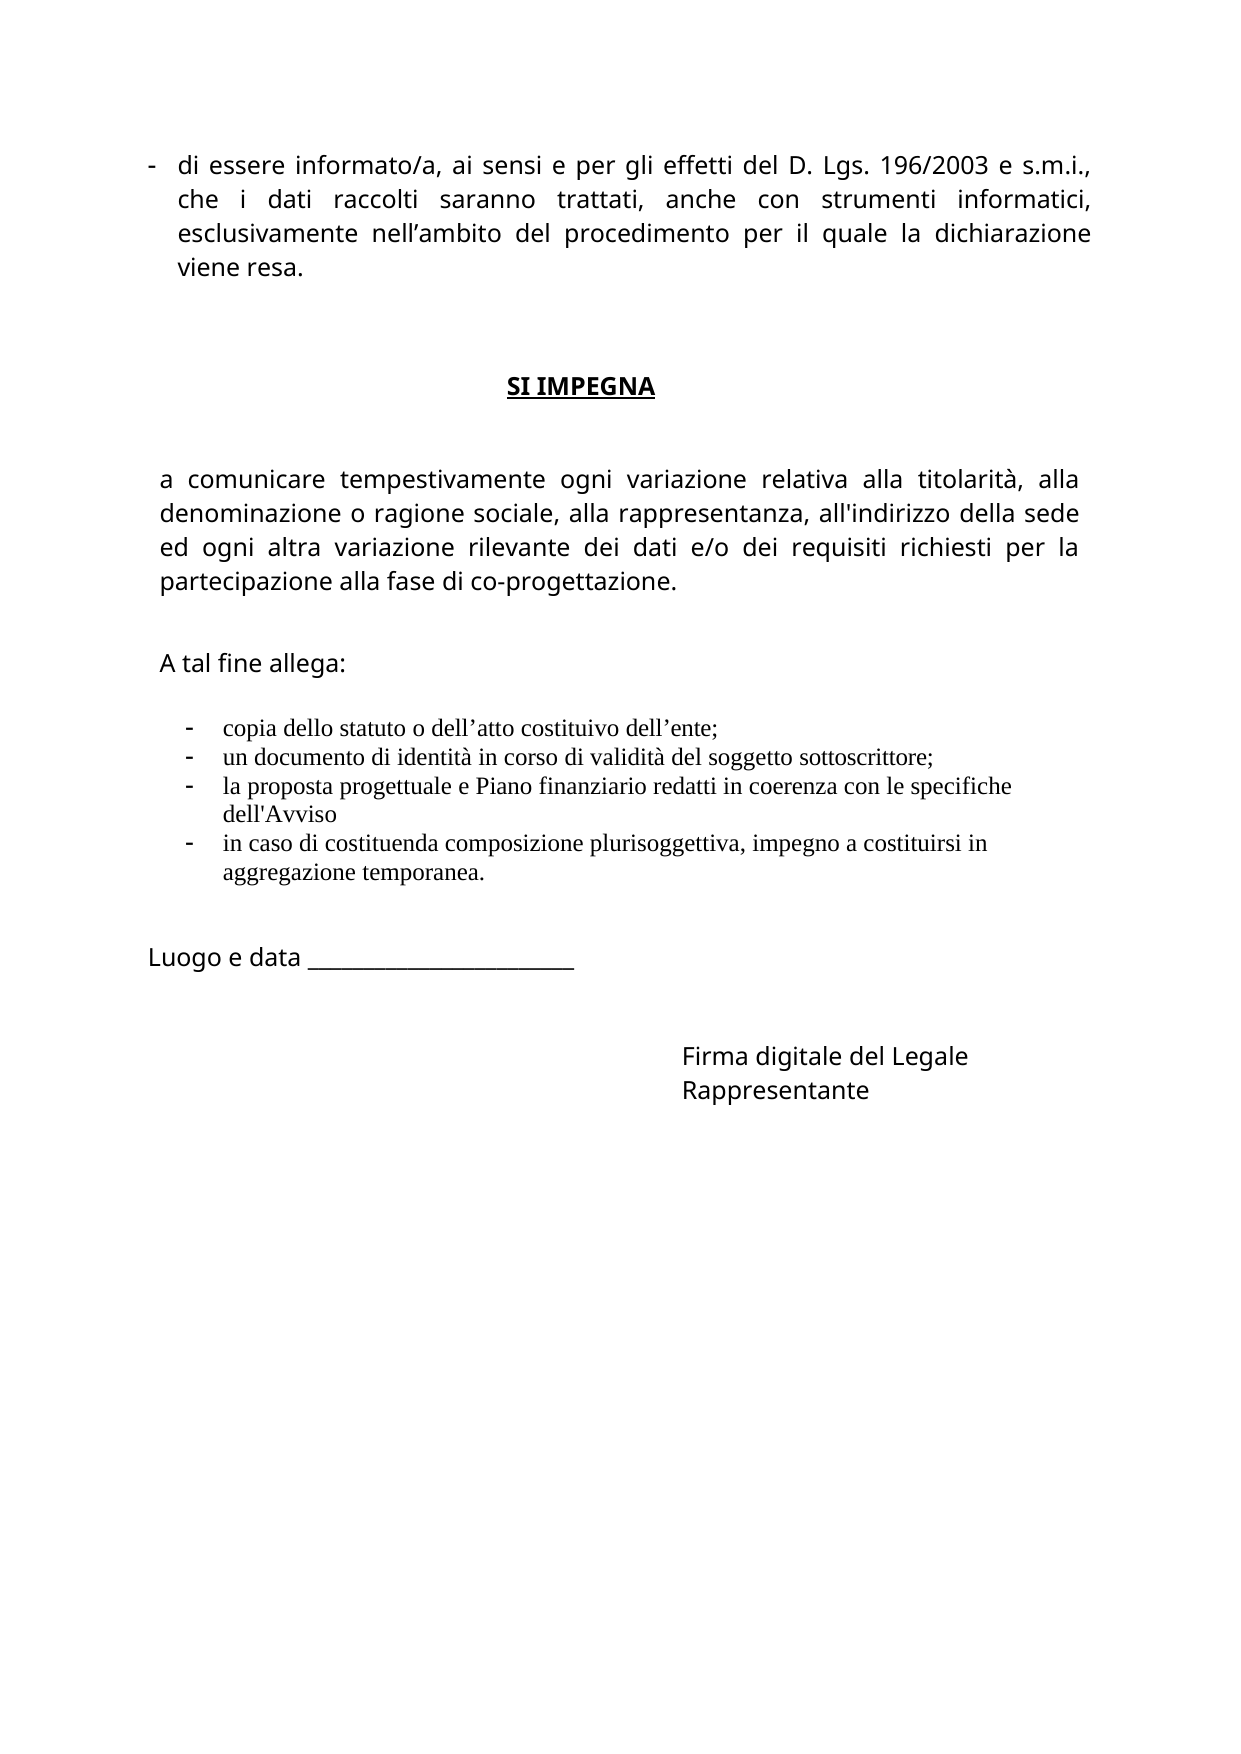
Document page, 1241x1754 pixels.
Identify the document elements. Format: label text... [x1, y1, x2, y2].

text Luogo e data ________________________ [148, 939, 1092, 974]
list A tal fine allega: [159, 645, 1081, 679]
list in caso di costituenda composizione plurisoggettiva, impegno a costituirsi in aggregazione temporanea. [185, 828, 1092, 886]
list un documento di identità in corso di validità del soggetto sottoscrittore; [185, 742, 1092, 771]
subtitle Firma digitale del Legale Rappresentante [682, 1038, 1092, 1107]
list a comunicare tempestivamente ogni variazione relativa alla titolarità, alla denominazione o ragione sociale, alla rappresentanza, all'indirizzo della sede ed ogni altra variazione rilevante dei dati e/o dei requisiti richiesti per la partecipazione alla fase di co-progettazione. [159, 461, 1081, 598]
list la proposta progettuale e Piano finanziario redatti in coerenza con le specifiche dell'Avviso [185, 771, 1092, 828]
list copia dello statuto o dell’atto costituivo dell’ente; [185, 713, 1092, 742]
subtitle SI IMPEGNA [148, 368, 955, 402]
list di essere informato/a, ai sensi e per gli effetti del D. Lgs. 196/2003 e s.m.i., che i dati raccolti saranno trattati, anche con strumenti informatici, esclusivamente nell’ambito del procedimento per il quale la dichiarazione viene resa. [148, 148, 1092, 284]
